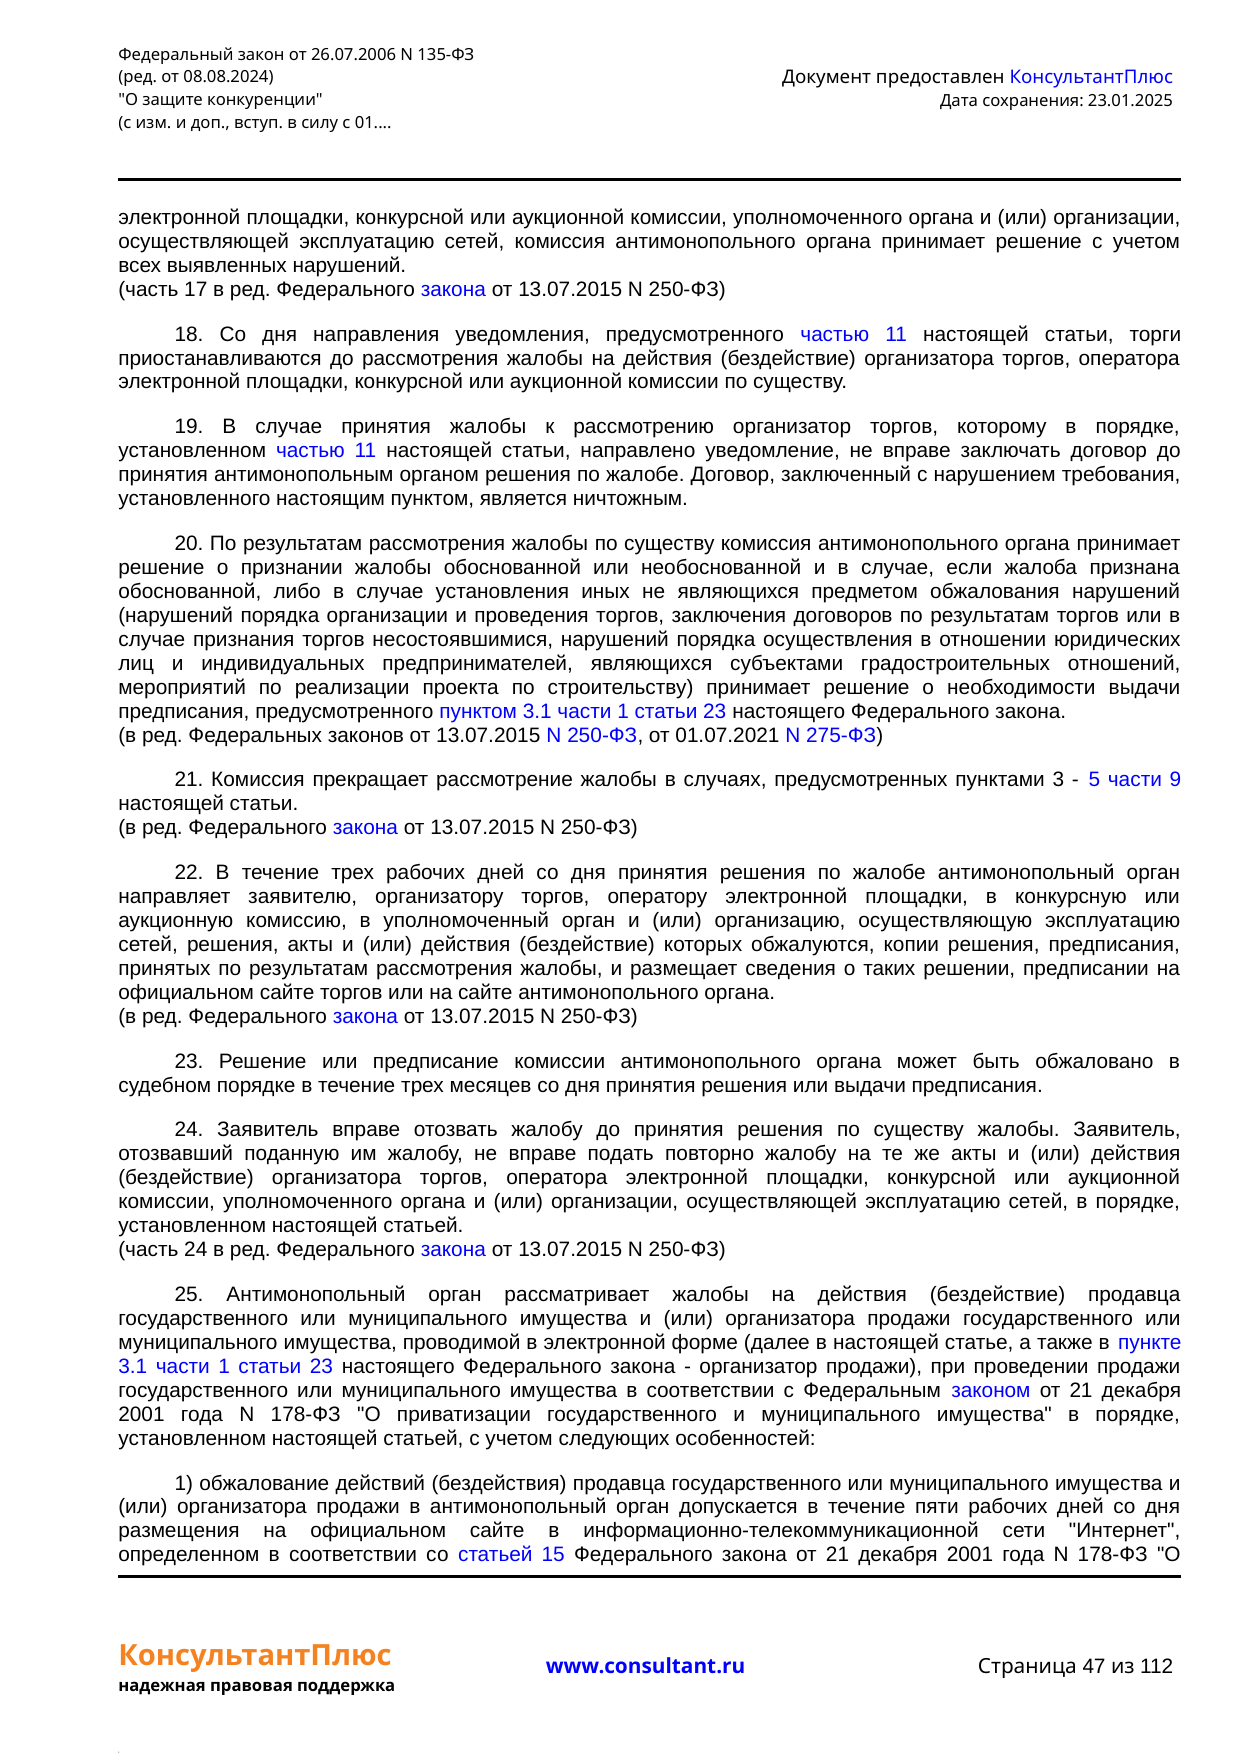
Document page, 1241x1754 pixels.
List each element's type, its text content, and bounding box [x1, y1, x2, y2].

text (часть 17 в ред. Федерального закона от 13.07.2015 N 250-ФЗ) [118, 277, 1181, 301]
text (в ред. Федерального закона от 13.07.2015 N 250-ФЗ) [118, 815, 1181, 839]
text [118, 205, 1181, 277]
text 19. В случае принятия жалобы к рассмотрению организатор торгов, которому в порядке, установленном частью 11 настоящей статьи, направлено уведомление, не вправе заключать договор до принятия антимонопольным органом решения по жалобе. Договор, заключенный с нарушением требования, установленного настоящим пунктом, является ничтожным. [118, 414, 1181, 510]
text 22. В течение трех рабочих дней со дня принятия решения по жалобе антимонопольный орган направляет заявителю, организатору торгов, оператору электронной площадки, в конкурсную или аукционную комиссию, в уполномоченный орган и (или) организацию, осуществляющую эксплуатацию сетей, решения, акты и (или) действия (бездействие) которых обжалуются, копии решения, предписания, принятых по результатам рассмотрения жалобы, и размещает сведения о таких решении, предписании на официальном сайте торгов или на сайте антимонопольного органа. [118, 860, 1181, 1004]
text (в ред. Федеральных законов от 13.07.2015 N 250-ФЗ, от 01.07.2021 N 275-ФЗ) [118, 722, 1181, 746]
text 20. По результатам рассмотрения жалобы по существу комиссия антимонопольного органа принимает решение о признании жалобы обоснованной или необоснованной и в случае, если жалоба признана обоснованной, либо в случае установления иных не являющихся предметом обжалования нарушений (нарушений порядка организации и проведения торгов, заключения договоров по результатам торгов или в случае признания торгов несостоявшимися, нарушений порядка осуществления в отношении юридических лиц и индивидуальных предпринимателей, являющихся субъектами градостроительных отношений, мероприятий по реализации проекта по строительству) принимает решение о необходимости выдачи предписания, предусмотренного пунктом 3.1 части 1 статьи 23 настоящего Федерального закона. [118, 531, 1181, 722]
text (в ред. Федерального закона от 13.07.2015 N 250-ФЗ) [118, 1004, 1181, 1028]
text 24. Заявитель вправе отозвать жалобу до принятия решения по существу жалобы. Заявитель, отозвавший поданную им жалобу, не вправе подать повторно жалобу на те же акты и (или) действия (бездействие) организатора торгов, оператора электронной площадки, конкурсной или аукционной комиссии, уполномоченного органа и (или) организации, осуществляющей эксплуатацию сетей, в порядке, установленном настоящей статьей. [118, 1117, 1181, 1237]
text (часть 24 в ред. Федерального закона от 13.07.2015 N 250-ФЗ) [118, 1237, 1181, 1261]
text 25. Антимонопольный орган рассматривает жалобы на действия (бездействие) продавца государственного или муниципального имущества и (или) организатора продажи государственного или муниципального имущества, проводимой в электронной форме (далее в настоящей статье, а также в пункте 3.1 части 1 статьи 23 настоящего Федерального закона - организатор продажи), при проведении продажи государственного или муниципального имущества в соответствии с Федеральным законом от 21 декабря 2001 года N 178-ФЗ "О приватизации государственного и муниципального имущества" в порядке, установленном настоящей статьей, с учетом следующих особенностей: [118, 1282, 1181, 1449]
text 23. Решение или предписание комиссии антимонопольного органа может быть обжаловано в судебном порядке в течение трех месяцев со дня принятия решения или выдачи предписания. [118, 1048, 1181, 1096]
text 18. Со дня направления уведомления, предусмотренного частью 11 настоящей статьи, торги приостанавливаются до рассмотрения жалобы на действия (бездействие) организатора торгов, оператора электронной площадки, конкурсной или аукционной комиссии по существу. [118, 321, 1181, 393]
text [118, 1470, 1181, 1566]
text 21. Комиссия прекращает рассмотрение жалобы в случаях, предусмотренных пунктами 3 - 5 части 9 настоящей статьи. [118, 767, 1181, 815]
